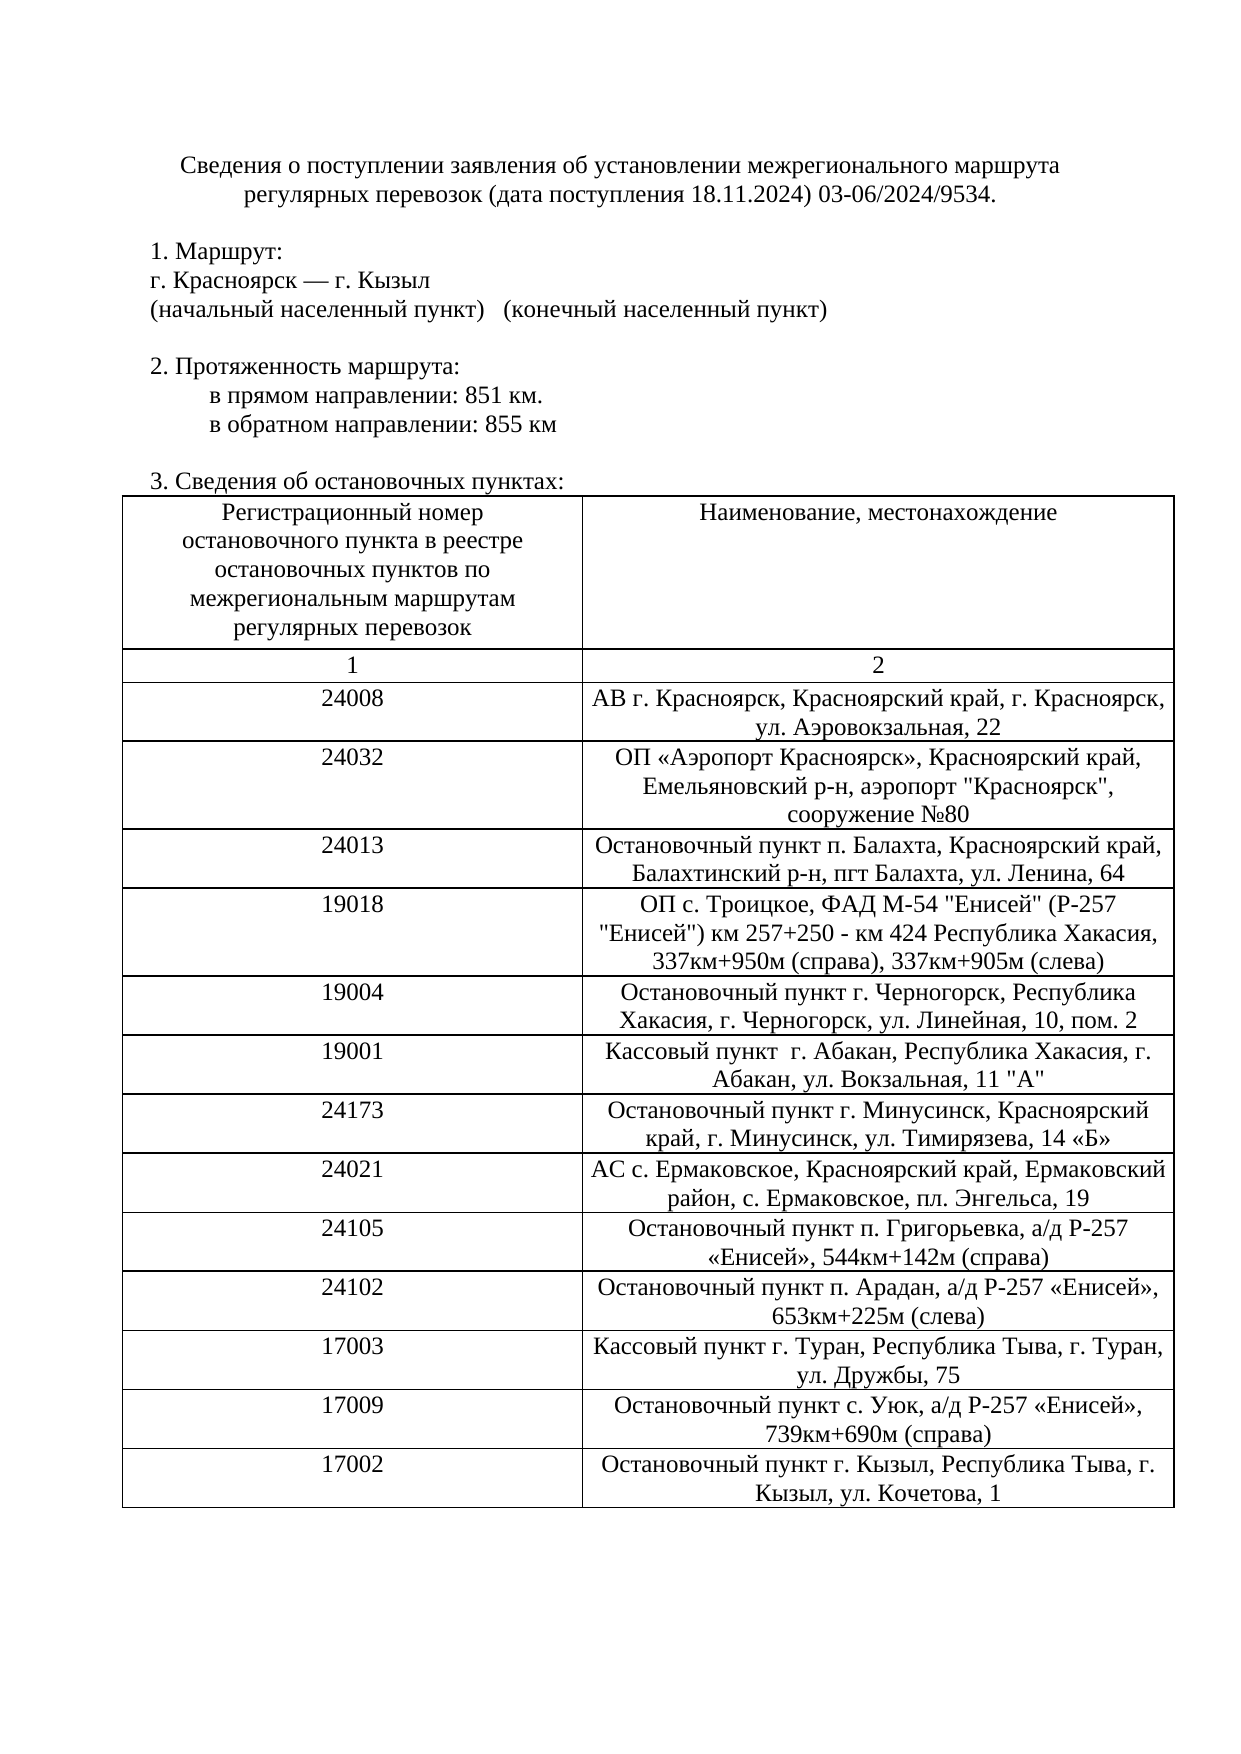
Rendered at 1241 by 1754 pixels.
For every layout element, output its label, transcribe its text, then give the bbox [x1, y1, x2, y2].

text в обратном направлении: 855 км [150, 409, 1090, 437]
table_cell АВ г. Красноярск, Красноярский край, г. Красноярск, ул. Аэровокзальная, 22 [583, 683, 1173, 740]
table_cell 24032 [123, 742, 582, 828]
table_cell 19004 [123, 977, 582, 1034]
table_cell 24008 [123, 683, 582, 740]
table_header Наименование, местонахождение [583, 497, 1173, 648]
table_cell Остановочный пункт с. Уюк, а/д Р-257 «Енисей», 739км+690м (справа) [583, 1390, 1173, 1448]
table_cell ОП с. Троицкое, ФАД М-54 "Енисей" (Р-257 "Енисей") км 257+250 - км 424 Республика Хакасия, 337км+950м (справа), 337км+905м (слева) [583, 889, 1173, 975]
table_cell Остановочный пункт п. Балахта, Красноярский край, Балахтинский р-н, пгт Балахта, ул. Ленина, 64 [583, 830, 1173, 887]
table_cell 24013 [123, 830, 582, 887]
table_cell Остановочный пункт г. Кызыл, Республика Тыва, г. Кызыл, ул. Кочетова, 1 [583, 1449, 1173, 1507]
table_cell Остановочный пункт п. Арадан, а/д Р-257 «Енисей», 653км+225м (слева) [583, 1272, 1173, 1329]
text 3. Сведения об остановочных пунктах: [150, 466, 1090, 495]
table_cell Кассовый пункт г. Абакан, Республика Хакасия, г. Абакан, ул. Вокзальная, 11 "А" [583, 1036, 1173, 1093]
table_cell 24102 [123, 1272, 582, 1329]
table_cell 24105 [123, 1213, 582, 1270]
table_header Регистрационный номер остановочного пункта в реестре остановочных пунктов по межрегиональным маршрутам регулярных перевозок [123, 497, 582, 648]
text (начальный населенный пункт) (конечный населенный пункт) [150, 294, 1090, 322]
table_cell ОП «Аэропорт Красноярск», Красноярский край, Емельяновский р-н, аэропорт "Красноярск", сооружение №80 [583, 742, 1173, 828]
table_cell Кассовый пункт г. Туран, Республика Тыва, г. Туран, ул. Дружбы, 75 [583, 1331, 1173, 1388]
table_cell Остановочный пункт г. Минусинск, Красноярский край, г. Минусинск, ул. Тимирязева, 14 «Б» [583, 1095, 1173, 1152]
table_cell 24021 [123, 1154, 582, 1211]
text в прямом направлении: 851 км. [150, 380, 1090, 409]
table_cell 2 [583, 650, 1173, 681]
table_cell 19018 [123, 889, 582, 975]
table_cell 1 [123, 650, 582, 681]
text г. Красноярск — г. Кызыл [150, 265, 1090, 294]
table_cell 17002 [123, 1449, 582, 1507]
text 2. Протяженность маршрута: [150, 351, 1090, 380]
table_cell 24173 [123, 1095, 582, 1152]
table_cell 19001 [123, 1036, 582, 1093]
table_cell Остановочный пункт г. Черногорск, Республика Хакасия, г. Черногорск, ул. Линейная, 10, пом. 2 [583, 977, 1173, 1034]
text 1. Маршрут: [150, 236, 1090, 265]
table_cell Остановочный пункт п. Григорьевка, а/д Р-257 «Енисей», 544км+142м (справа) [583, 1213, 1173, 1270]
table_cell АС с. Ермаковское, Красноярский край, Ермаковский район, с. Ермаковское, пл. Энгельса, 19 [583, 1154, 1173, 1211]
table_cell 17003 [123, 1331, 582, 1388]
table_cell 17009 [123, 1390, 582, 1448]
text Сведения о поступлении заявления об установлении межрегионального маршрута регулярных перевозок (дата поступления 18.11.2024) 03-06/2024/9534. [150, 150, 1090, 207]
